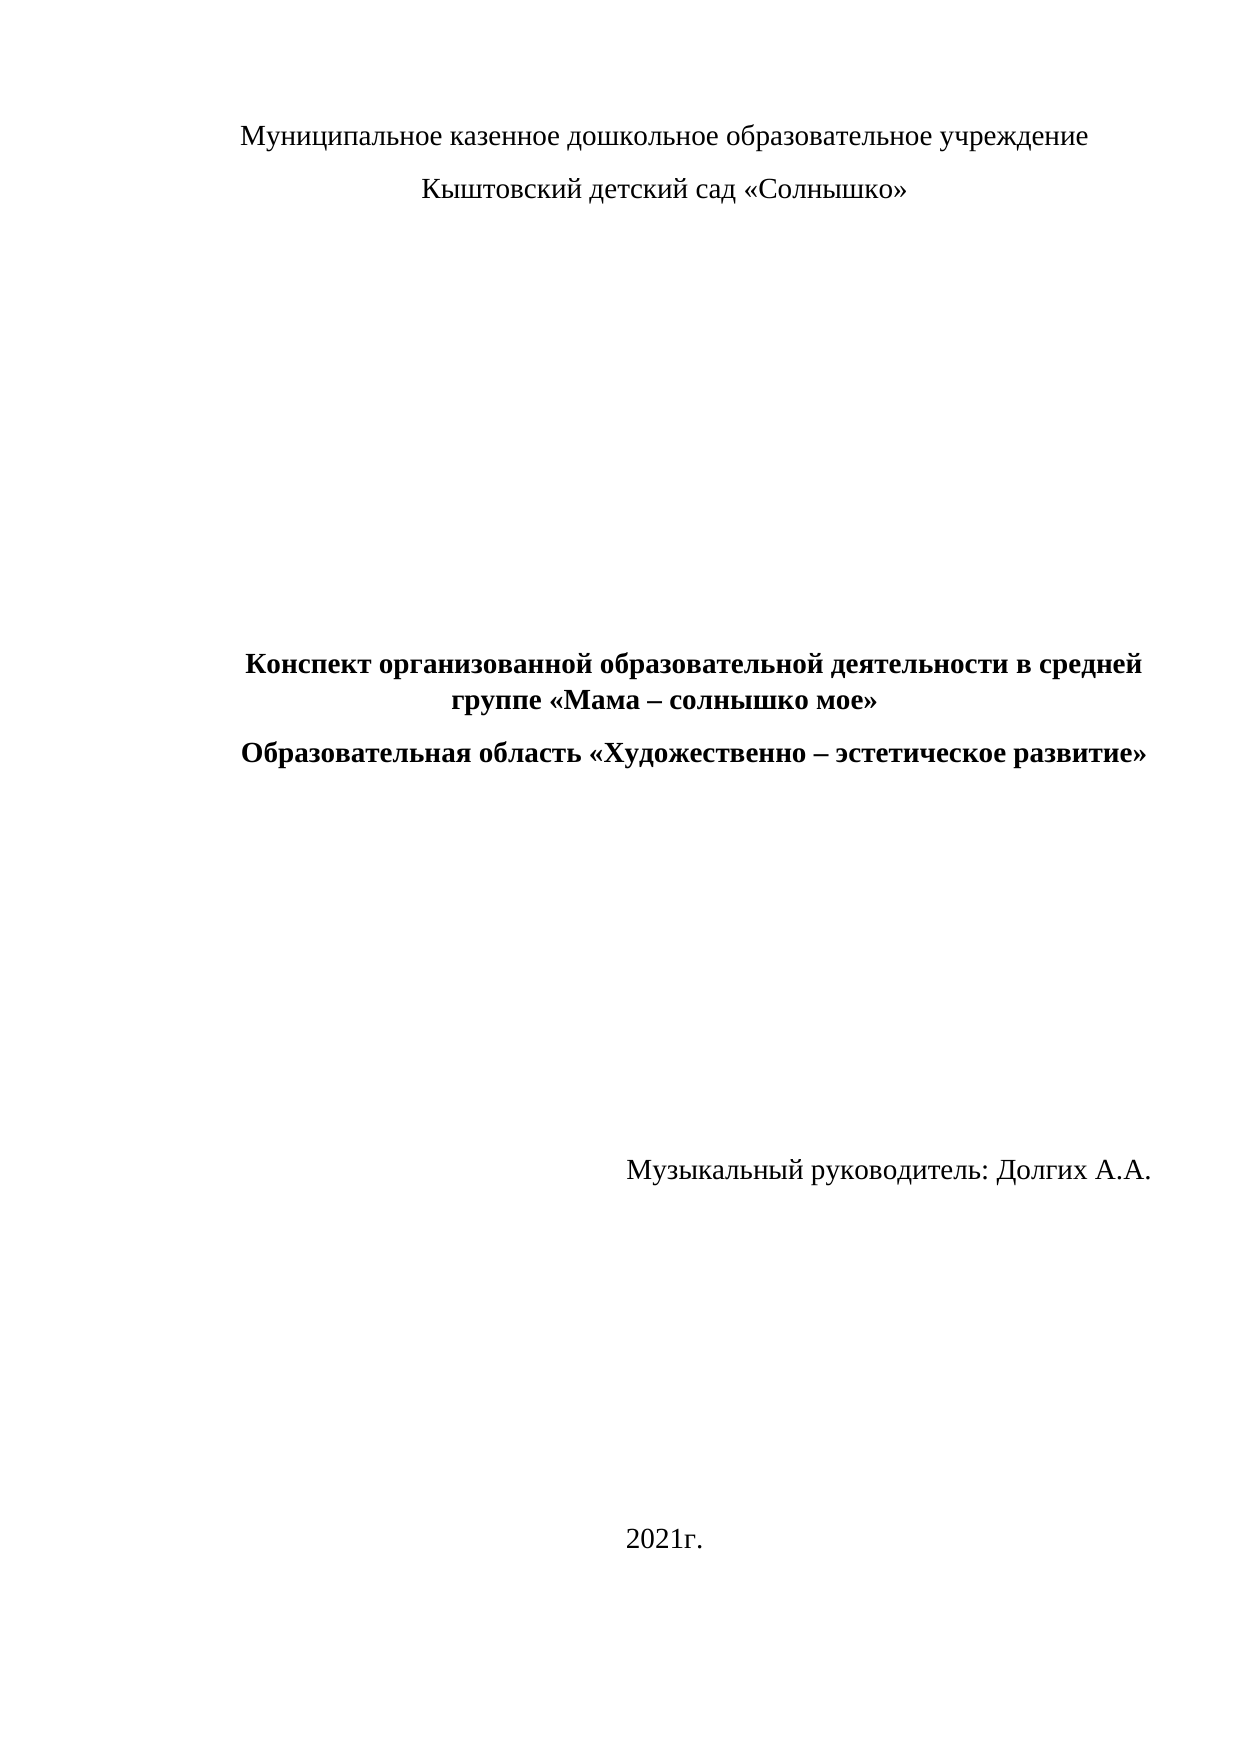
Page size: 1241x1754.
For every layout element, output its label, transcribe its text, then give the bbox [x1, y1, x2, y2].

text Конспект организованной образовательной деятельности в средней группе «Мама – солнышко мое» [177, 646, 1152, 716]
text Муниципальное казенное дошкольное образовательное учреждение [177, 118, 1152, 152]
text 2021г. [177, 1521, 1152, 1555]
text Образовательная область «Художественно – эстетическое развитие» [177, 735, 1152, 769]
text Кыштовский детский сад «Солнышко» [177, 171, 1152, 204]
text Музыкальный руководитель: Долгих А.А. [177, 1152, 1152, 1185]
